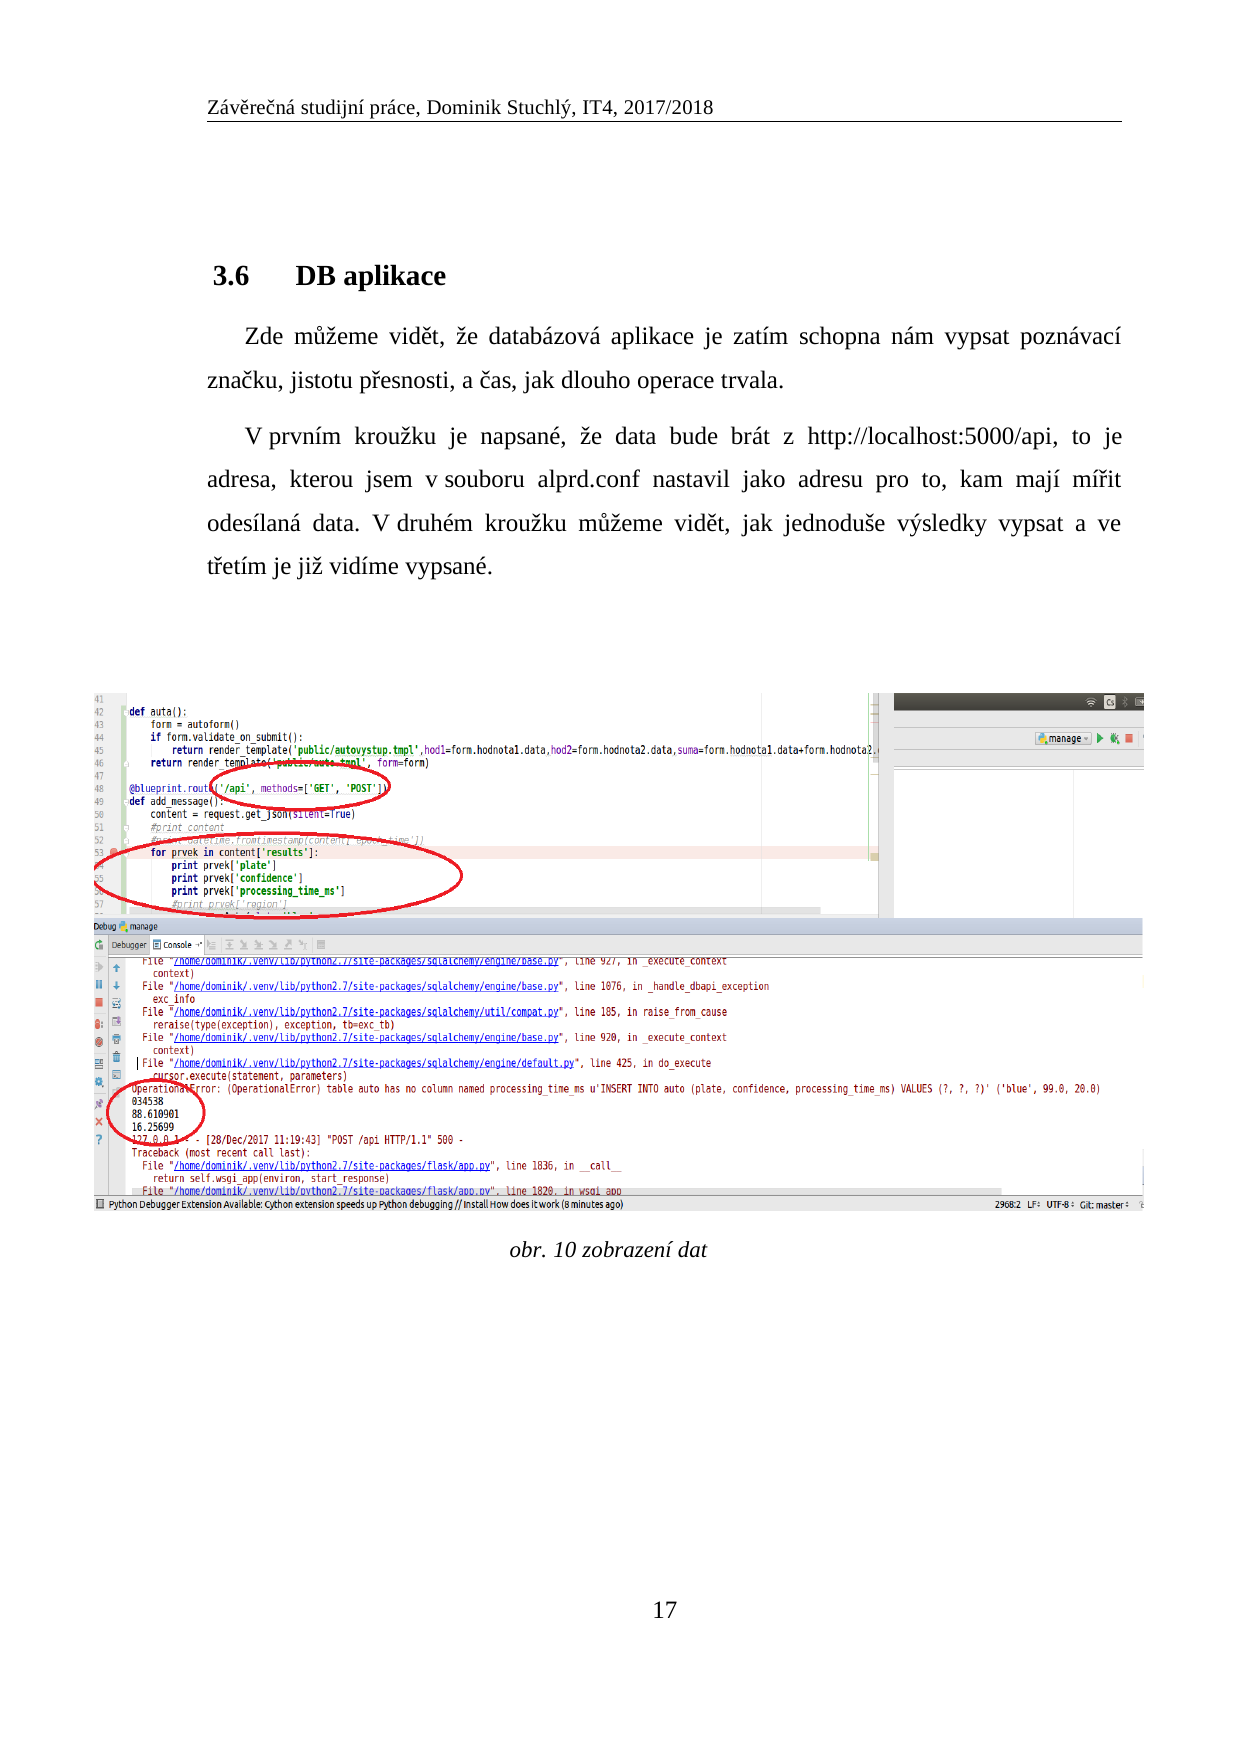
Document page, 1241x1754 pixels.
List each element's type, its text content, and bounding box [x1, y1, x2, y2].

picture [94, 693, 1144, 1211]
subtitle DB aplikace [213, 258, 1122, 292]
text V prvním kroužku je napsané, že data bude brát z http://localhost:5000/api, to je adresa, kterou jsem v souboru alprd.conf nastavil jako adresu pro to, kam mají mířit odesílaná data. V druhém kroužku můžeme vidět, jak jednoduše výsledky vypsat a ve třetím je již vidíme vypsané. [207, 421, 1122, 580]
text Zde můžeme vidět, že databázová aplikace je zatím schopna nám vypsat poznávací značku, jistotu přesnosti, a čas, jak dlouho operace trvala. [207, 321, 1122, 394]
